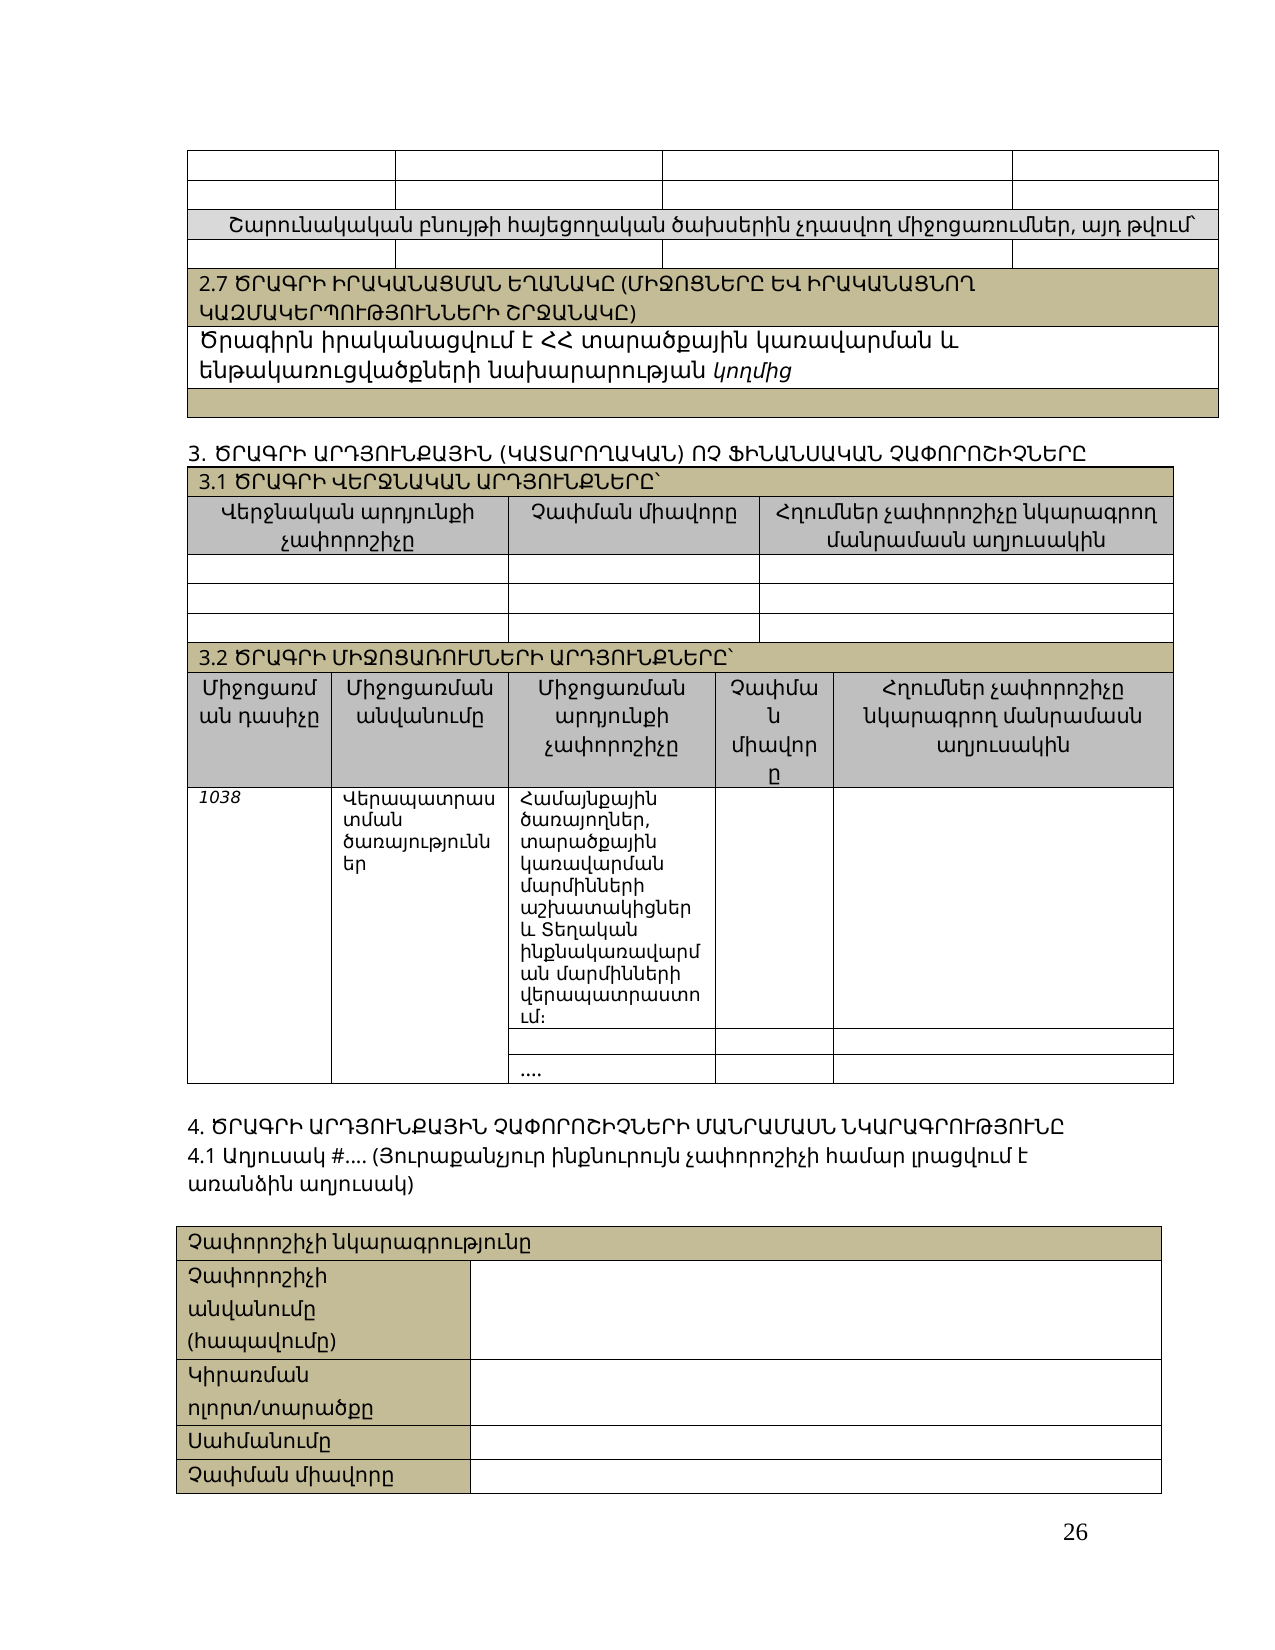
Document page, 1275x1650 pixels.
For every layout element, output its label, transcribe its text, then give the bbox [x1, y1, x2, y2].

list 4. ԾՐԱԳՐԻ ԱՐԴՅՈՒՆՔԱՅԻՆ ՉԱՓՈՐՈՇԻՉՆԵՐԻ ՄԱՆՐԱՄԱՍՆ ՆԿԱՐԱԳՐՈՒԹՅՈՒՆԸ [187, 1112, 1088, 1141]
table_cell [760, 614, 1173, 642]
table_cell [663, 181, 1012, 209]
table_cell [509, 614, 759, 642]
table_cell Հղումներ չափորոշիչը նկարագրող մանրամասն աղյուսակին [760, 497, 1173, 554]
table_cell Շարունակական բնույթի հայեցողական ծախսերին չդասվող միջոցառումներ, այդ թվում՝ [188, 210, 1218, 239]
table_cell Կիրառման ոլորտ/տարածքը [177, 1360, 470, 1425]
table_cell 1038 [188, 788, 331, 1083]
table_cell [188, 181, 395, 209]
table_cell [188, 614, 508, 642]
table_cell [509, 555, 759, 583]
table_cell [760, 584, 1173, 613]
list 4.1 Աղյուսակ #.... (Յուրաքանչյուր ինքնուրույն չափորոշիչի համար լրացվում է առանձին աղյուսակ) [187, 1141, 1088, 1198]
table_cell [471, 1426, 1161, 1459]
table_cell [760, 555, 1173, 583]
table_cell [188, 389, 1218, 417]
table_cell [716, 1029, 833, 1053]
table_cell [509, 584, 759, 613]
table_cell Համայնքային ծառայողներ, տարածքային կառավարման մարմինների աշխատակիցներ և Տեղական ինքնակառավարման մարմինների վերապատրաստում։ [509, 788, 715, 1028]
table_cell 2.7 ԾՐԱԳՐԻ ԻՐԱԿԱՆԱՑՄԱՆ ԵՂԱՆԱԿԸ (ՄԻՋՈՑՆԵՐԸ ԵՎ ԻՐԱԿԱՆԱՑՆՈՂ ԿԱԶՄԱԿԵՐՊՈՒԹՅՈՒՆՆԵՐԻ ՇՐՋԱՆԱԿԸ) [188, 269, 1218, 326]
table_cell [188, 151, 395, 179]
table_cell [396, 151, 662, 179]
table_cell [716, 1055, 833, 1083]
table_cell [471, 1360, 1161, 1425]
list 3. ԾՐԱԳՐԻ ԱՐԴՅՈՒՆՔԱՅԻՆ (ԿԱՏԱՐՈՂԱԿԱՆ) ՈՉ ՖԻՆԱՆՍԱԿԱՆ ՉԱՓՈՐՈՇԻՉՆԵՐԸ [187, 442, 1088, 466]
table_cell .... [509, 1055, 715, 1083]
table_cell Սահմանումը [177, 1426, 470, 1459]
table_header 3.1 ԾՐԱԳՐԻ ՎԵՐՋՆԱԿԱՆ ԱՐԴՅՈՒՆՔՆԵՐԸ՝ [188, 468, 1173, 496]
table_cell [396, 240, 662, 268]
table_cell [716, 788, 833, 1028]
table_cell [471, 1261, 1161, 1359]
table_cell [188, 584, 508, 613]
table_cell [663, 151, 1012, 179]
table_cell Ծրագիրն իրականացվում է ՀՀ տարածքային կառավարման և ենթակառուցվածքների նախարարության կողմից [188, 327, 1218, 387]
table_cell [396, 181, 662, 209]
table_cell Չափման միավորը [716, 673, 833, 787]
table_cell [471, 1460, 1161, 1493]
table_cell Չափորոշիչի անվանումը (հապավումը) [177, 1261, 470, 1359]
table_cell Վերապատրաստման ծառայություններ [332, 788, 508, 1083]
table_cell [1013, 240, 1218, 268]
table_cell [509, 1029, 715, 1053]
table_cell [1013, 181, 1218, 209]
table_cell [188, 240, 395, 268]
table_header Չափորոշիչի նկարագրությունը [177, 1227, 1161, 1260]
table_cell Միջոցառման արդյունքի չափորոշիչը [509, 673, 715, 787]
table_cell Հղումներ չափորոշիչը նկարագրող մանրամասն աղյուսակին [834, 673, 1173, 787]
table_cell [834, 1055, 1173, 1083]
table_cell [663, 240, 1012, 268]
table_cell Միջոցառման դասիչը [188, 673, 331, 787]
table_cell [188, 555, 508, 583]
table_cell Չափման միավորը [177, 1460, 470, 1493]
table_cell 3.2 ԾՐԱԳՐԻ ՄԻՋՈՑԱՌՈՒՄՆԵՐԻ ԱՐԴՅՈՒՆՔՆԵՐԸ՝ [188, 643, 1173, 672]
table_cell [834, 1029, 1173, 1053]
table_cell Միջոցառման անվանումը [332, 673, 508, 787]
table_cell Վերջնական արդյունքի չափորոշիչը [188, 497, 508, 554]
table_cell [834, 788, 1173, 1028]
table_cell Չափման միավորը [509, 497, 759, 554]
table_cell [1013, 151, 1218, 179]
